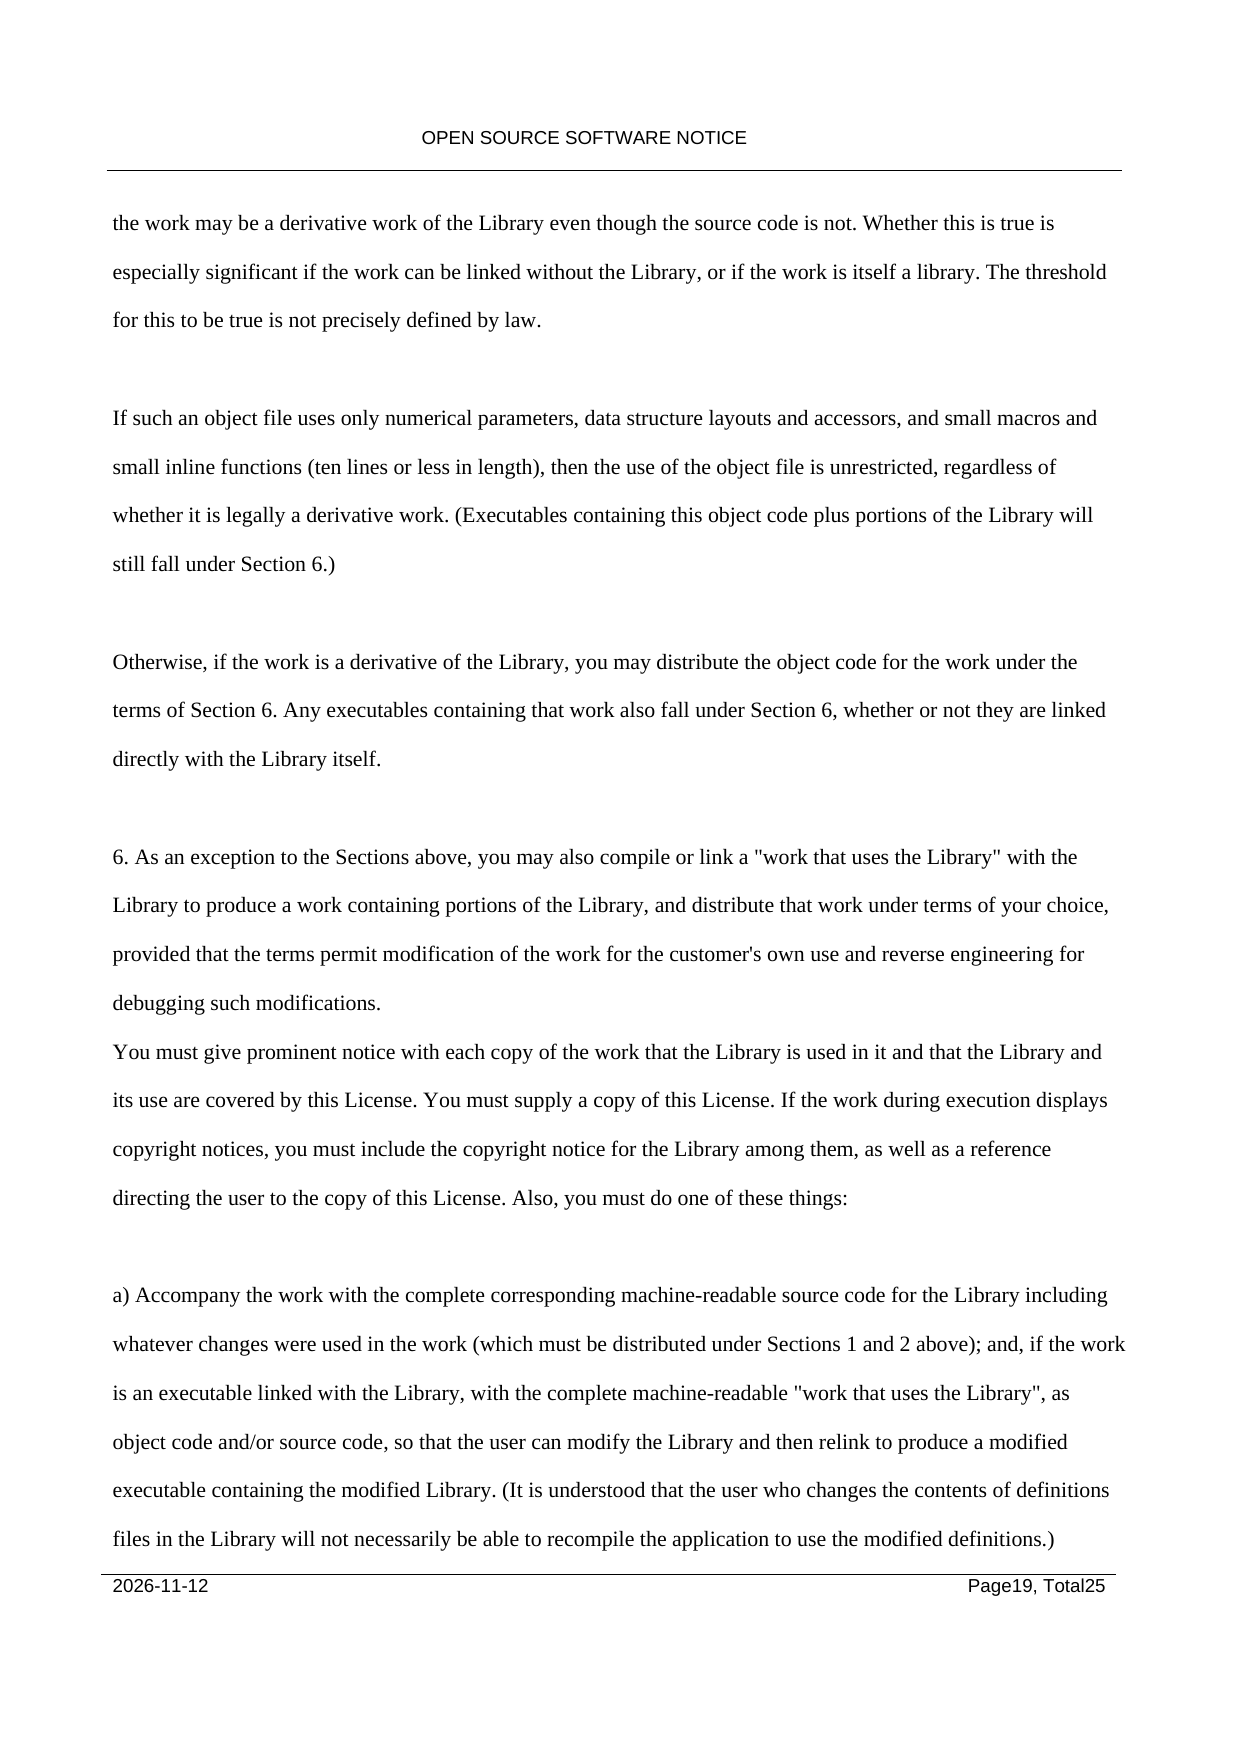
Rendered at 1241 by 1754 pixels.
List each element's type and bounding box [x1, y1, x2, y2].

text [112, 206, 1128, 1555]
